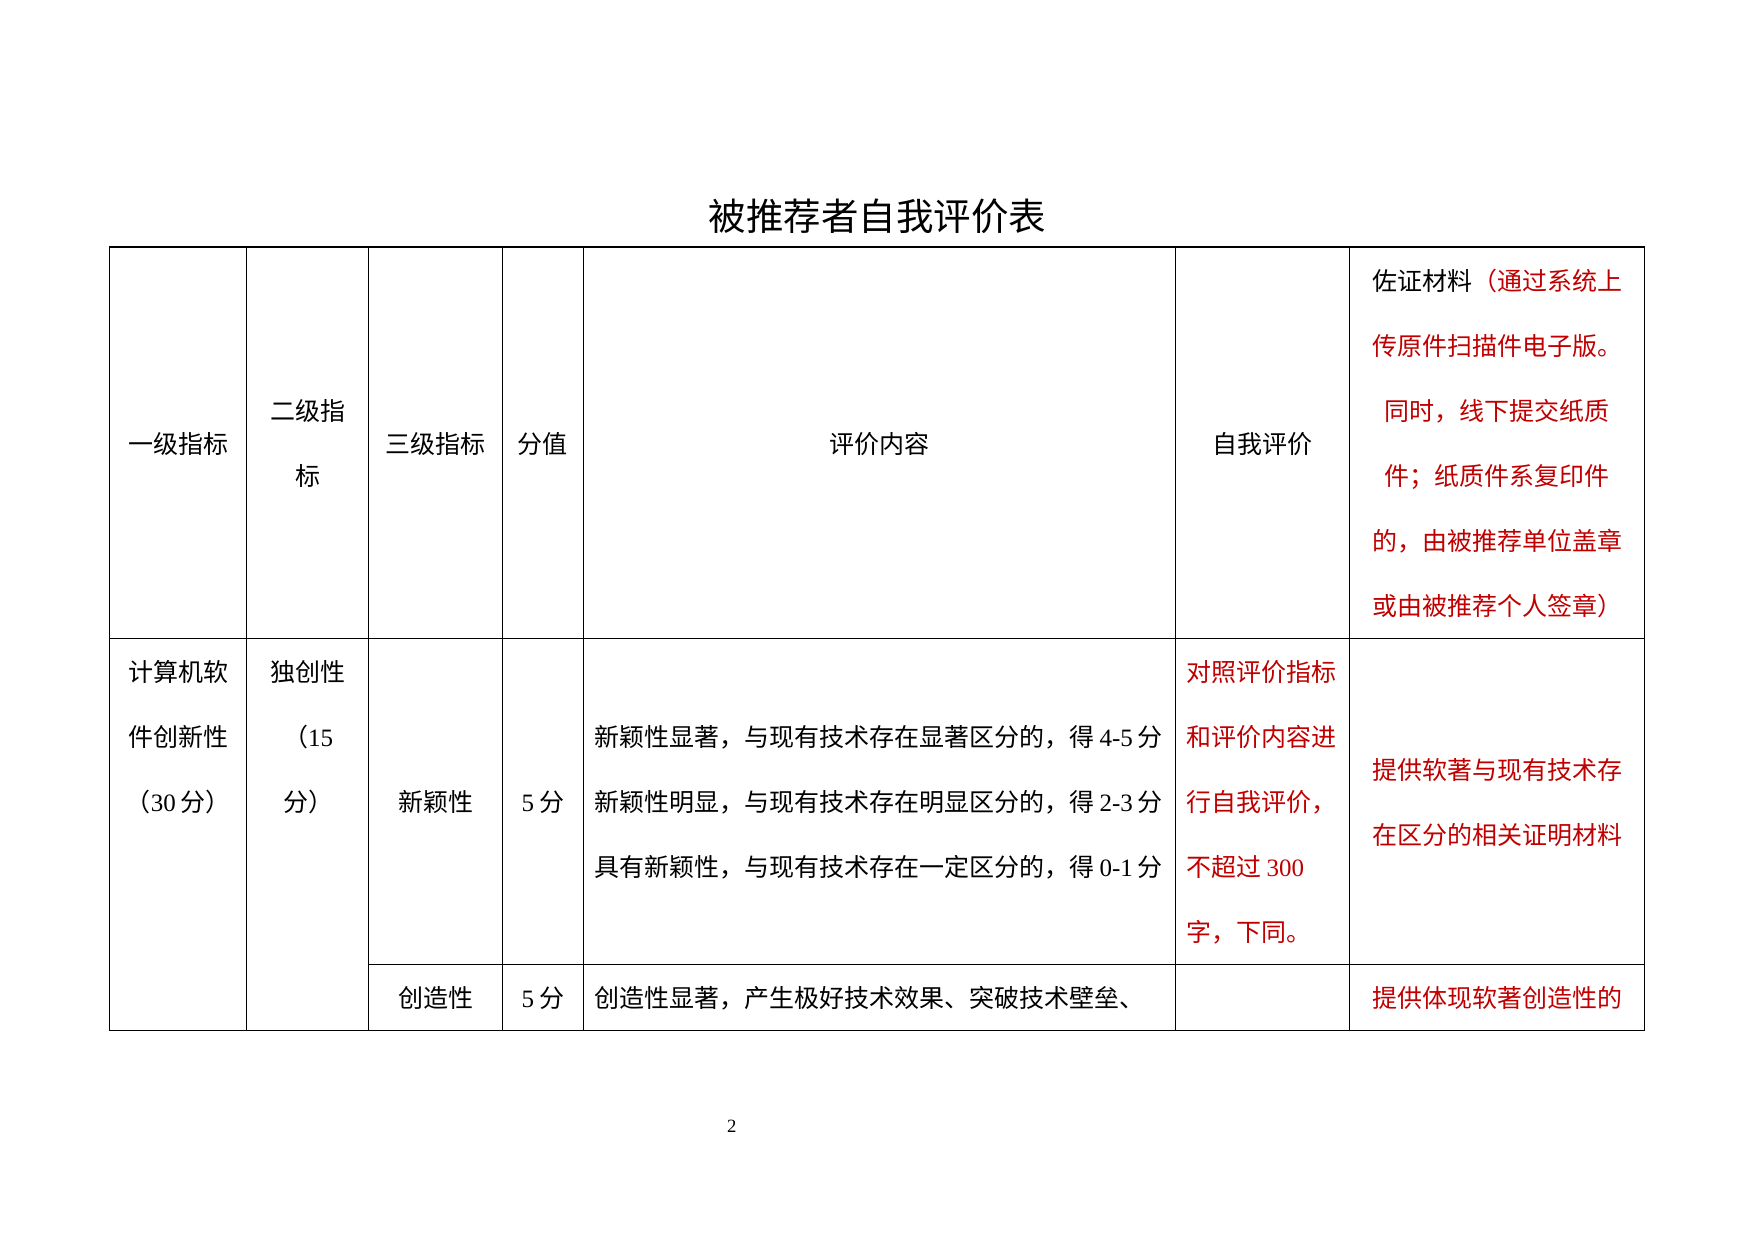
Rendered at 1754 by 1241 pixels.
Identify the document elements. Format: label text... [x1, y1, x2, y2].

table_cell 5分 [503, 965, 583, 1029]
table_cell 5分 [503, 639, 583, 963]
table_cell [1176, 965, 1349, 1029]
table_header 分值 [503, 248, 583, 637]
table_cell 提供体现软著创造性的相关证明材料 [1350, 965, 1644, 1029]
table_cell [584, 965, 1175, 1029]
table_cell 对照评价指标和评价内容进行自我评价，不超过300字，下同。 [1176, 639, 1349, 963]
table_cell 计算机软件创新性 （30分） [110, 639, 246, 1029]
table_cell 创造性 [369, 965, 502, 1029]
text 被推荐者自我评价表 [150, 181, 1604, 246]
table_header 三级指标 [369, 248, 502, 637]
table_header 评价内容 [584, 248, 1175, 637]
table_cell 提供软著与现有技术存在区分的相关证明材料 [1350, 639, 1644, 963]
table_cell 新颖性显著，与现有技术存在显著区分的，得4-5分 新颖性明显，与现有技术存在明显区分的，得2-3分 具有新颖性，与现有技术存在一定区分的，得0-1分 [584, 639, 1175, 963]
table_header 二级指标 [247, 248, 368, 637]
table_header 一级指标 [110, 248, 246, 637]
table_cell 新颖性 [369, 639, 502, 963]
table_header 佐证材料（通过系统上传原件扫描件电子版。同时，线下提交纸质件；纸质件系复印件的，由被推荐单位盖章或由被推荐个人签章） [1350, 248, 1644, 637]
table_header 自我评价 [1176, 248, 1349, 637]
table_cell 独创性 （15分） [247, 639, 368, 1029]
